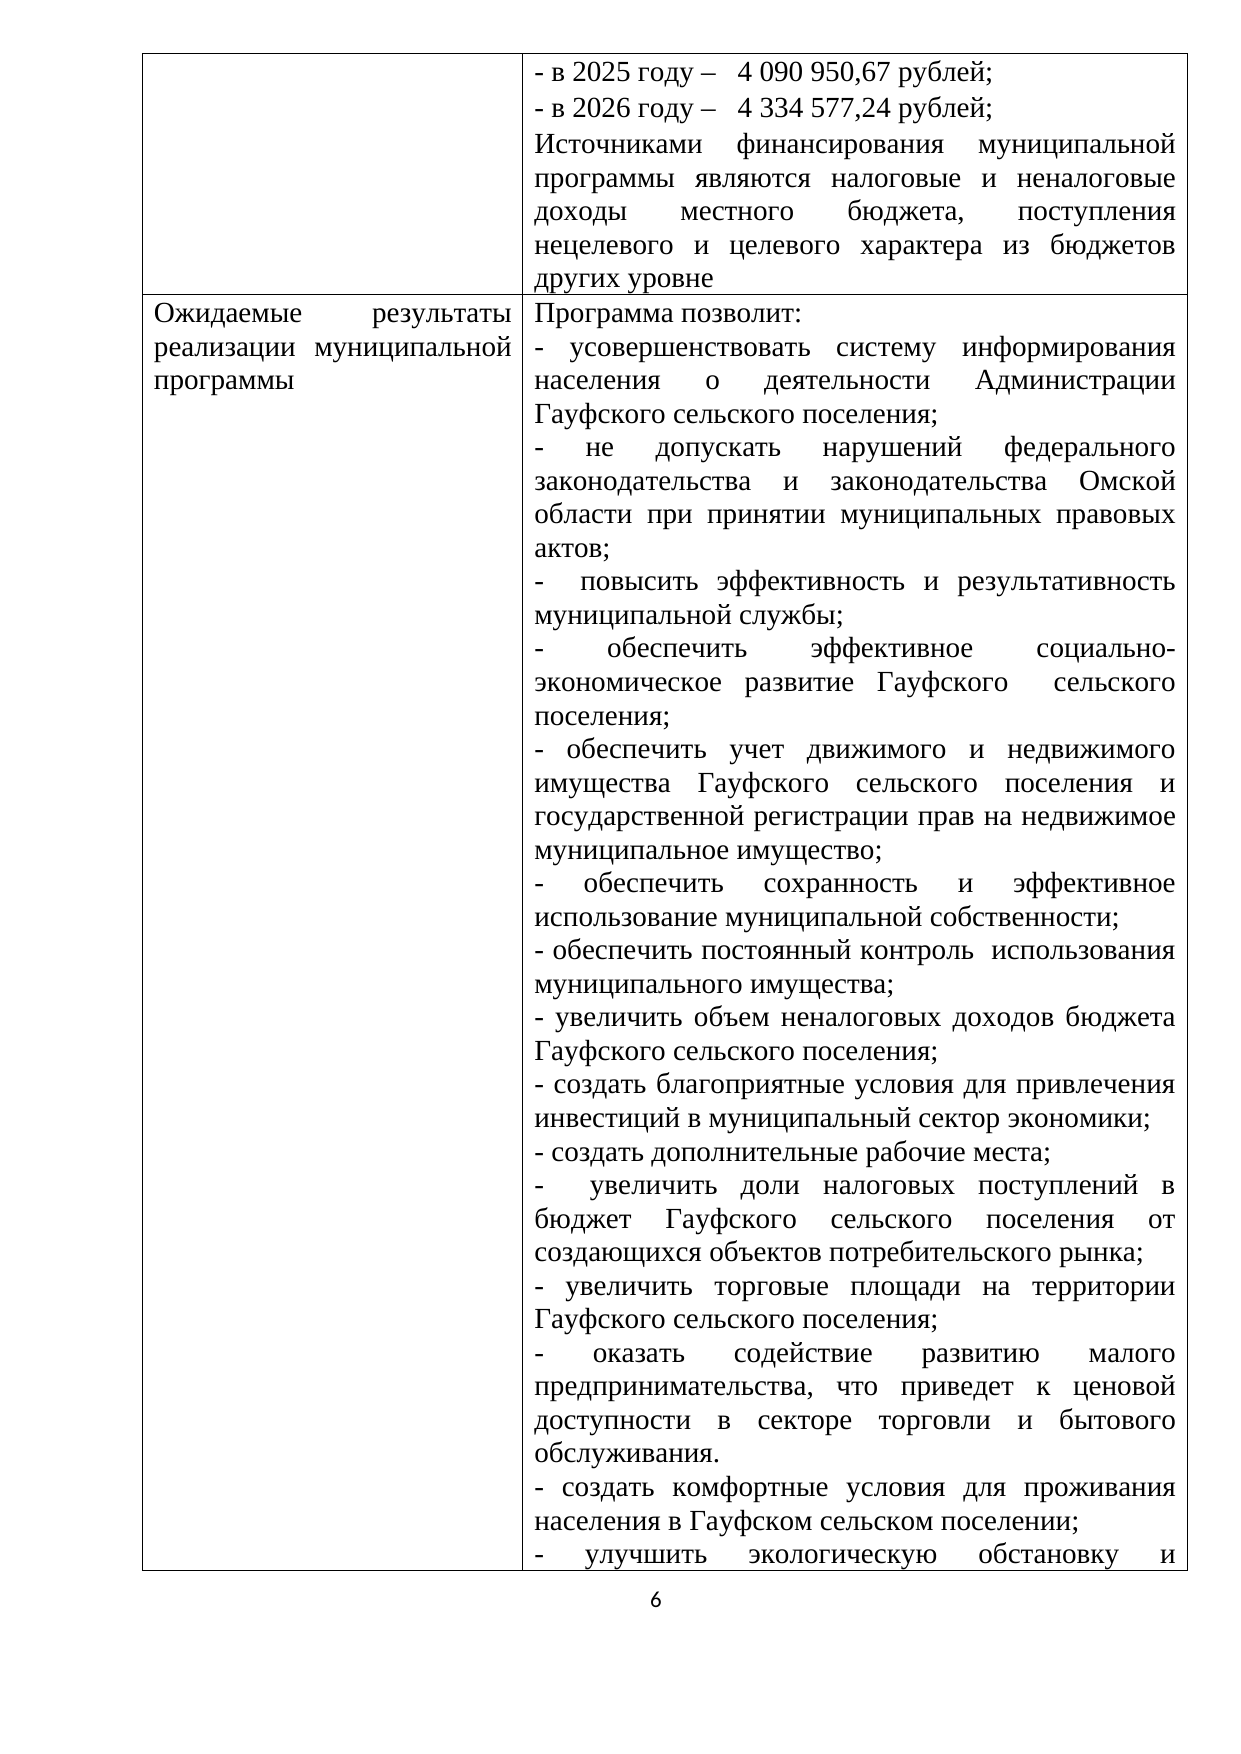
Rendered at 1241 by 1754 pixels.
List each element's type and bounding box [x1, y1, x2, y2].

table_cell [143, 295, 522, 1570]
table_cell [523, 54, 1187, 294]
table_cell [143, 54, 522, 294]
table_cell [523, 295, 1187, 1570]
